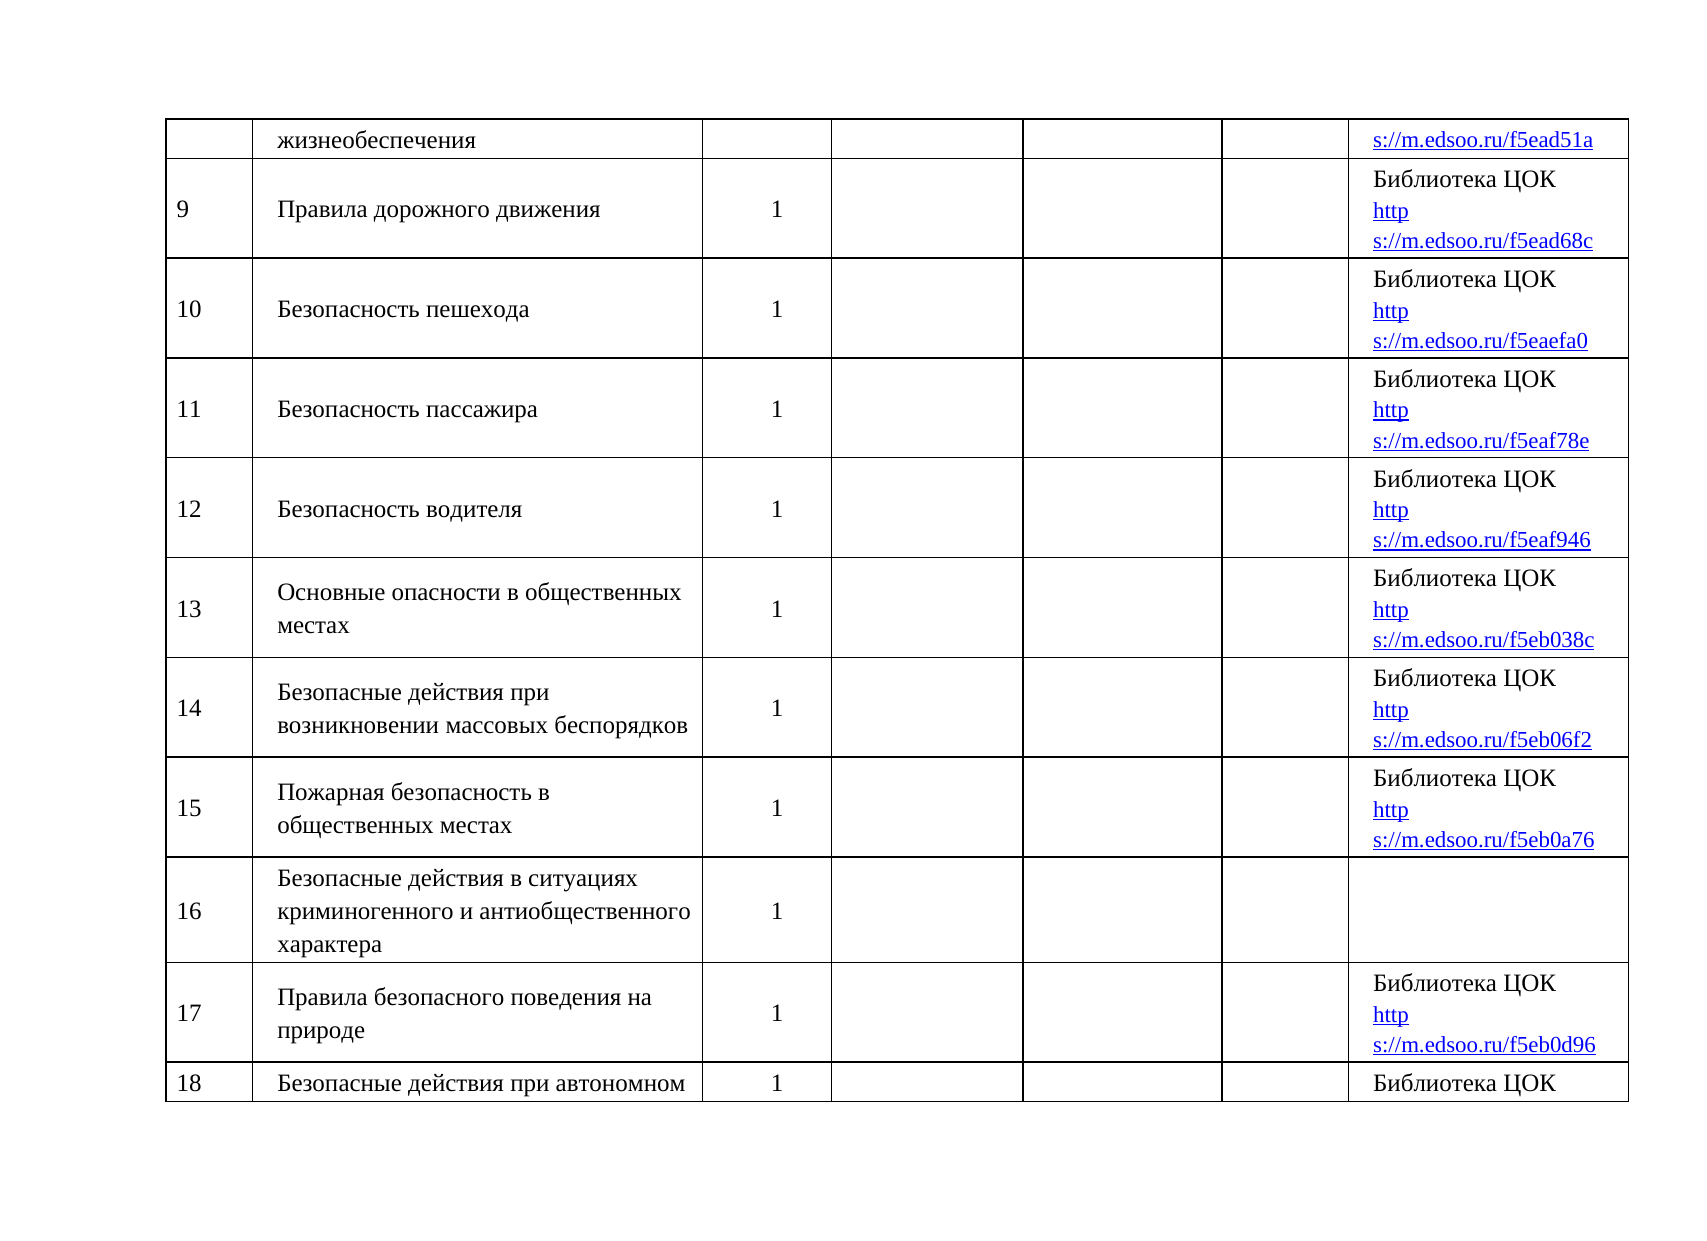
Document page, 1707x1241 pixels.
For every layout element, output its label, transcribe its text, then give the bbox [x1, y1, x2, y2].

table_cell [1223, 120, 1348, 157]
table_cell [253, 1063, 702, 1101]
table_cell [832, 120, 1022, 157]
table_cell [1024, 159, 1221, 257]
table_cell [1024, 120, 1221, 157]
table_cell [1024, 858, 1221, 961]
table_cell Библиотека ЦОК https://m.edsoo.ru/f5eb06f2 [1349, 658, 1628, 756]
table_cell 1 [703, 1063, 831, 1101]
table_cell 1 [703, 658, 831, 756]
table_cell Безопасность водителя [253, 458, 702, 557]
table_cell Библиотека ЦОК https://m.edsoo.ru/f5eaf946 [1349, 458, 1628, 557]
table_cell [1223, 259, 1348, 357]
table_cell [832, 259, 1022, 357]
table_cell Безопасные действия в ситуациях криминогенного и антиобщественного характера [253, 858, 702, 961]
table_cell 1 [703, 359, 831, 457]
table_cell [1223, 1063, 1348, 1101]
table_cell 17 [167, 963, 252, 1061]
table_cell [1223, 858, 1348, 961]
table_cell [1024, 758, 1221, 856]
table_cell [832, 359, 1022, 457]
table_cell [1223, 359, 1348, 457]
table_cell [1024, 259, 1221, 357]
table_cell [1024, 558, 1221, 656]
table_cell Библиотека ЦОК https://m.edsoo.ru/f5eb0d96 [1349, 963, 1628, 1061]
table_cell [832, 1063, 1022, 1101]
table_cell [832, 458, 1022, 557]
table_cell [832, 558, 1022, 656]
table_cell [1223, 159, 1348, 257]
table_cell [1349, 858, 1628, 961]
table_cell Библиотека ЦОК https://m.edsoo.ru/f5eb0a76 [1349, 758, 1628, 856]
table_cell 1 [703, 558, 831, 656]
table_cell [1349, 120, 1628, 157]
table_cell [832, 963, 1022, 1061]
table_cell Правила безопасного поведения на природе [253, 963, 702, 1061]
table_cell 14 [167, 658, 252, 756]
table_cell 1 [703, 758, 831, 856]
table_cell 1 [703, 458, 831, 557]
table_cell Библиотека ЦОК https://m.edsoo.ru/f5ead68c [1349, 159, 1628, 257]
table_cell Правила дорожного движения [253, 159, 702, 257]
table_cell [1024, 458, 1221, 557]
table_cell [1024, 963, 1221, 1061]
table_cell Библиотека ЦОК https://m.edsoo.ru/f5eaf78e [1349, 359, 1628, 457]
table_cell 1 [703, 858, 831, 961]
table_cell [1223, 458, 1348, 557]
table_cell 1 [703, 259, 831, 357]
table_cell 11 [167, 359, 252, 457]
table_cell 13 [167, 558, 252, 656]
table_cell Библиотека ЦОК https://m.edsoo.ru/f5eb038c [1349, 558, 1628, 656]
table_cell Пожарная безопасность в общественных местах [253, 758, 702, 856]
table_cell [832, 758, 1022, 856]
table_cell [1223, 558, 1348, 656]
table_cell Безопасные действия при возникновении массовых беспорядков [253, 658, 702, 756]
table_cell [832, 159, 1022, 257]
table_cell Библиотека ЦОК https://m.edsoo.ru/f5eaefa0 [1349, 259, 1628, 357]
table_cell Безопасность пешехода [253, 259, 702, 357]
table_cell [1223, 963, 1348, 1061]
table_cell 15 [167, 758, 252, 856]
table_cell 9 [167, 159, 252, 257]
table_cell 16 [167, 858, 252, 961]
table_cell 1 [703, 963, 831, 1061]
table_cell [1349, 1063, 1628, 1101]
table_cell 12 [167, 458, 252, 557]
table_cell [1223, 758, 1348, 856]
table_cell [1024, 658, 1221, 756]
table_cell [832, 858, 1022, 961]
table_cell 1 [703, 159, 831, 257]
table_cell 10 [167, 259, 252, 357]
table_cell [1024, 359, 1221, 457]
table_cell Безопасность пассажира [253, 359, 702, 457]
table_cell 18 [167, 1063, 252, 1101]
table_cell 1 [703, 120, 831, 157]
table_cell [1223, 658, 1348, 756]
table_cell [832, 658, 1022, 756]
table_cell 8 [167, 120, 252, 157]
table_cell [253, 120, 702, 157]
table_cell Основные опасности в общественных местах [253, 558, 702, 656]
table_cell [1024, 1063, 1221, 1101]
